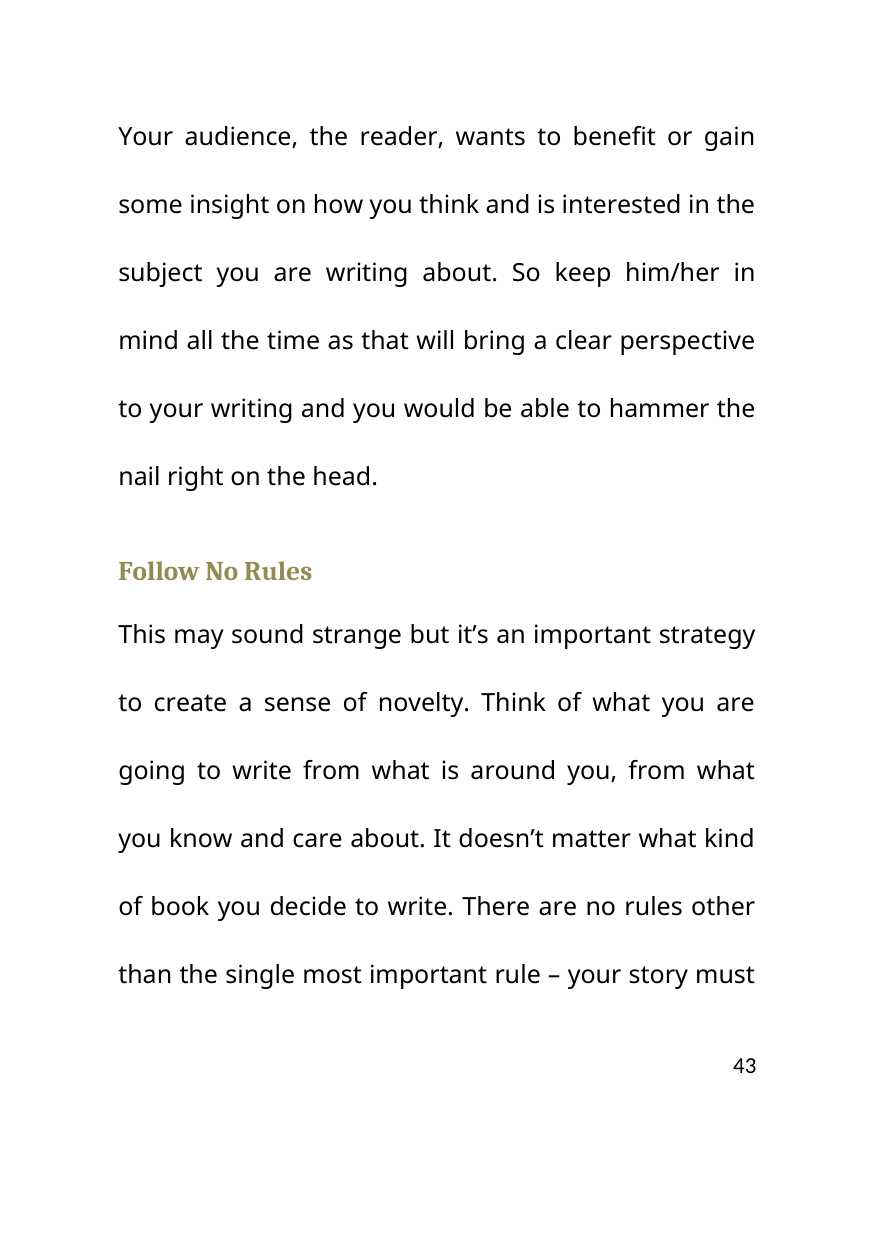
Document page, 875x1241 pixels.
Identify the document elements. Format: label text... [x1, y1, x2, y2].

text This may sound strange but it’s an important strategy to create a sense of novelty. Think of what you are going to write from what is around you, from what you know and care about. It doesn’t matter what kind of book you decide to write. There are no rules other than the single most important rule – your story must be gripping and engaging. Period. Beyond that it can be a satire, a drama, romantic fiction – whatever genre it may fall under – it must, first and foremost is a gripping tale that readers want to bite and buy into. [118, 178, 756, 826]
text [118, 889, 756, 991]
subtitle Follow No Rules [118, 118, 756, 149]
